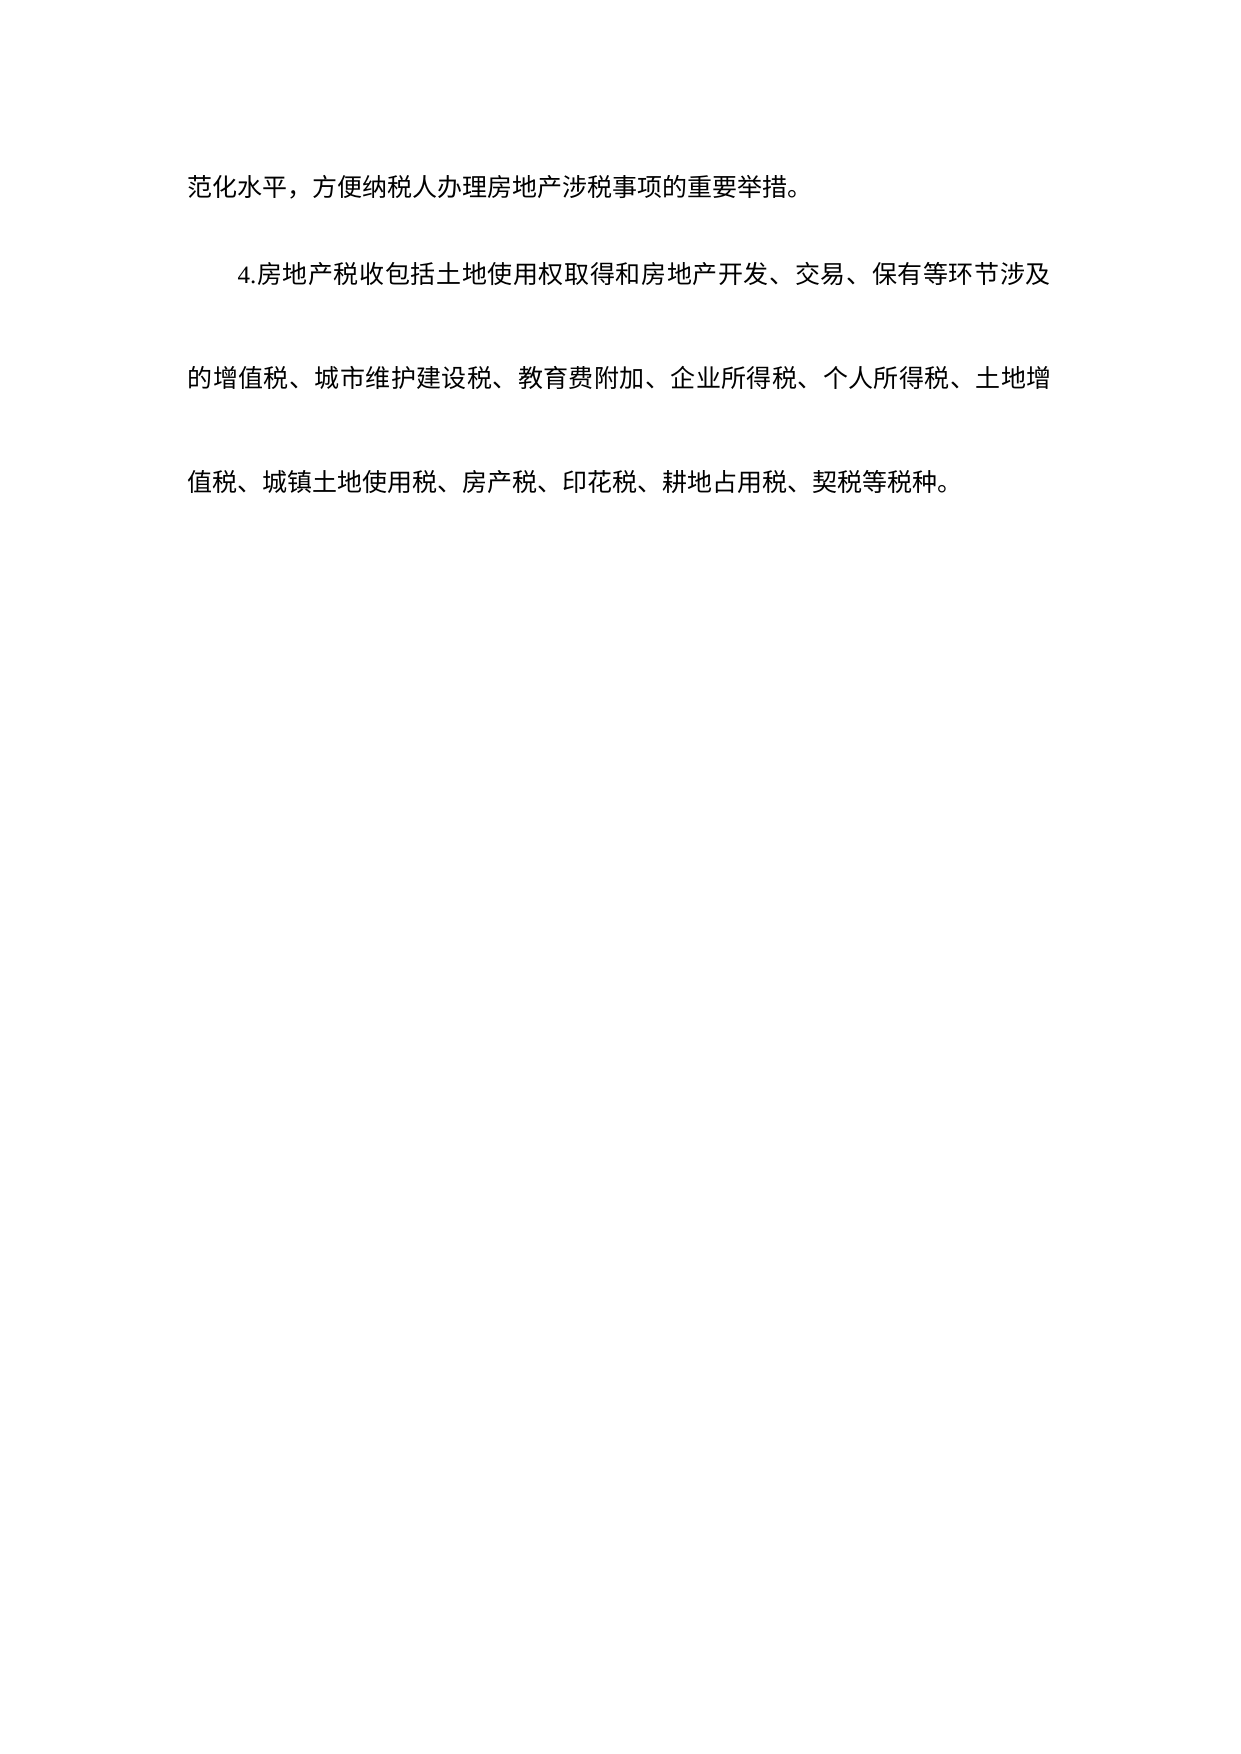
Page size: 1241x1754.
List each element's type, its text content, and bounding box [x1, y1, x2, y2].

text 4.房地产税收包括土地使用权取得和房地产开发、交易、保有等环节涉及的增值税、城市维护建设税、教育费附加、企业所得税、个人所得税、土地增值税、城镇土地使用税、房产税、印花税、耕地占用税、契税等税种。 [187, 238, 1053, 515]
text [187, 151, 1053, 220]
